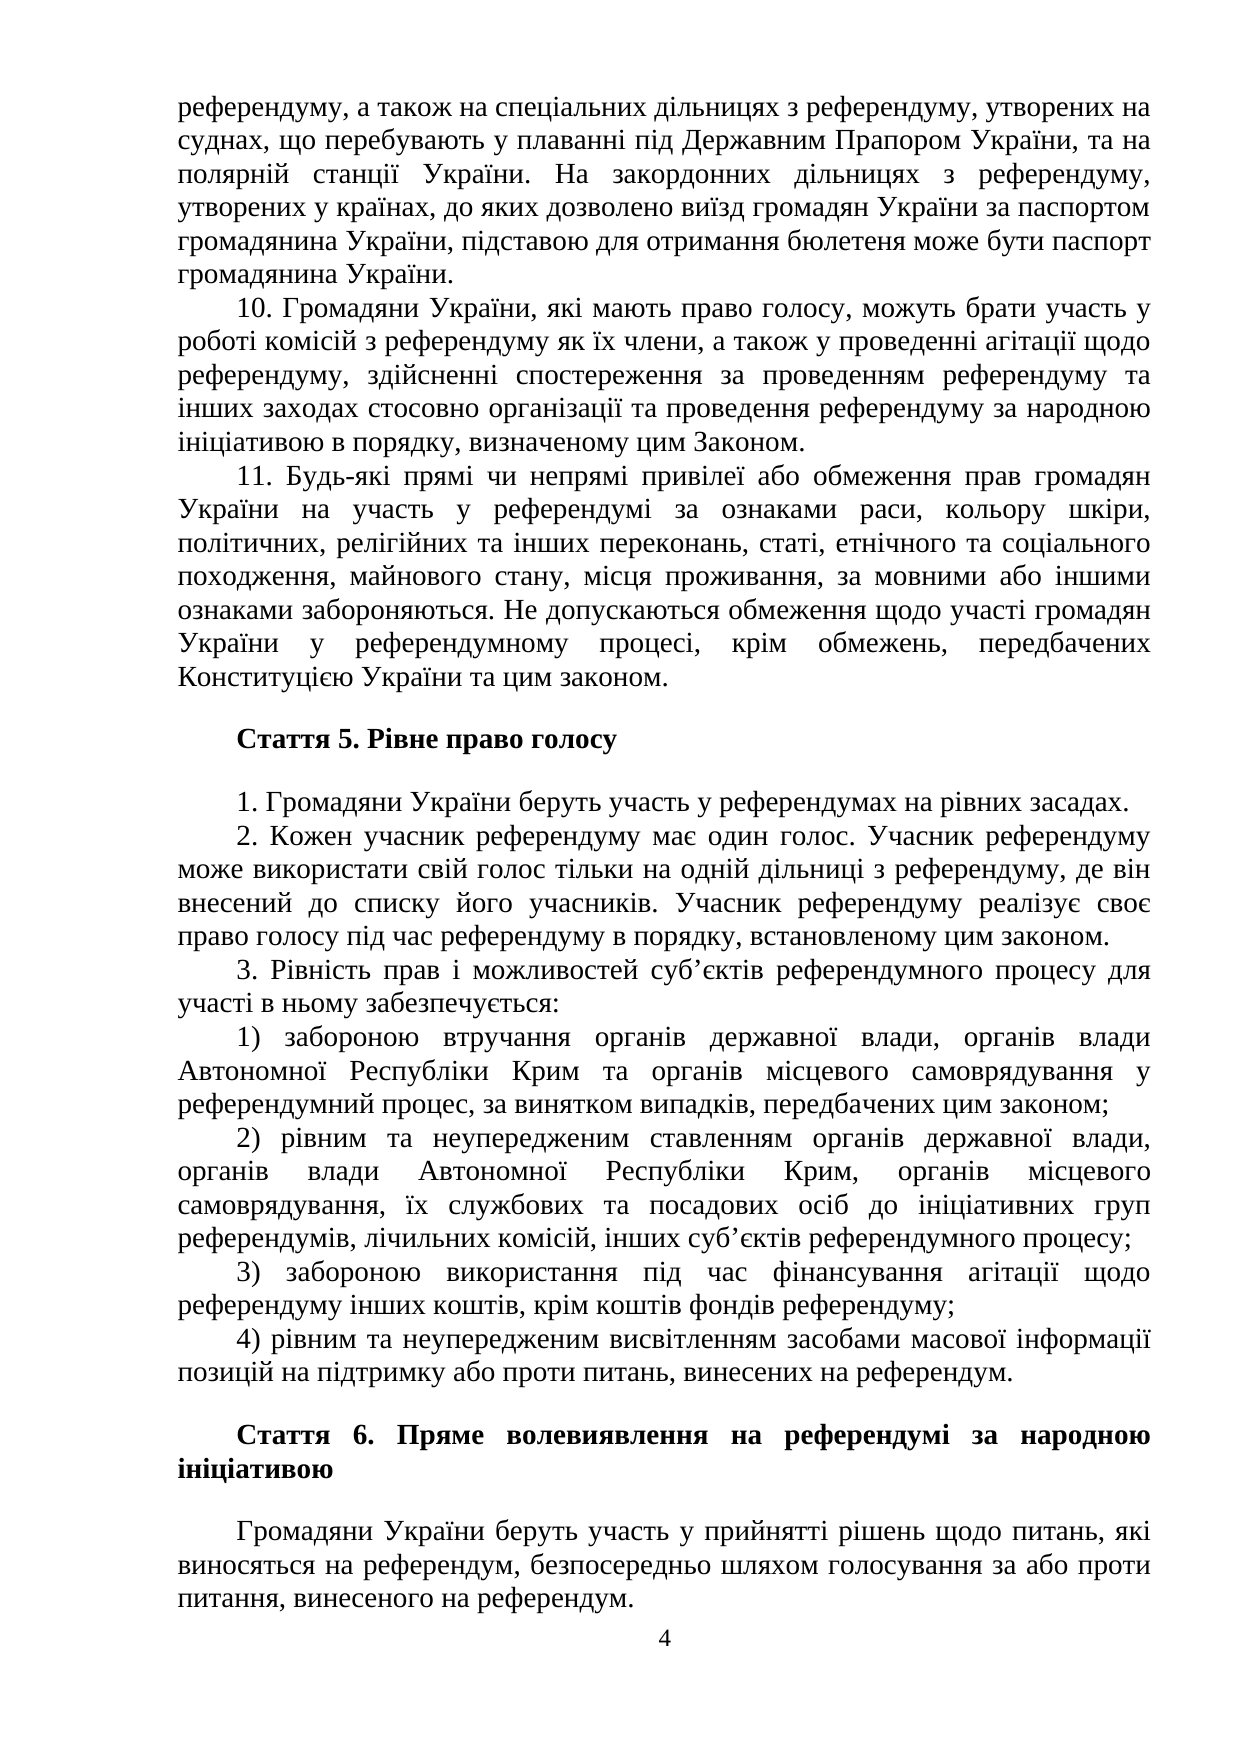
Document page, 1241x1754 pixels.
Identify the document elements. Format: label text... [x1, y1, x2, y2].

text 10. Громадяни України, які мають право голосу, можуть брати участь у роботі комісій з референдуму як їх члени, а також у проведенні агітації щодо референдуму, здійсненні спостереження за проведенням референдуму та інших заходах стосовно організації та проведення референдуму за народною ініціативою в порядку, визначеному цим Законом. [177, 290, 1152, 458]
text 11. Будь-які прямі чи непрямі привілеї або обмеження прав громадян України на участь у референдумі за ознаками раси, кольору шкіри, політичних, релігійних та інших переконань, статі, етнічного та соціального походження, майнового стану, місця проживання, за мовними або іншими ознаками забороняються. Не допускаються обмеження щодо участі громадян України у референдумному процесі, крім обмежень, передбачених Конституцією України та цим законом. [177, 458, 1152, 692]
text 2. Кожен учасник референдуму має один голос. Учасник референдуму може використати свій голос тільки на одній дільниці з референдуму, де він внесений до списку його учасників. Учасник референдуму реалізує своє право голосу під час референдуму в порядку, встановленому цим законом. [177, 818, 1152, 952]
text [177, 89, 1152, 290]
text 4) рівним та неупередженим висвітленням засобами масової інформації позицій на підтримку або проти питань, винесених на референдум. [177, 1321, 1152, 1388]
text 2) рівним та неупередженим ставленням органів державної влади, органів влади Автономної Республіки Крим, органів місцевого самоврядування, їх службових та посадових осіб до ініціативних груп референдумів, лічильних комісій, інших суб’єктів референдумного процесу; [177, 1120, 1152, 1254]
text Стаття 6. Пряме волевиявлення на референдумі за народною ініціативою [177, 1417, 1152, 1484]
text Громадяни України беруть участь у прийнятті рішень щодо питань, які виносяться на референдум, безпосередньо шляхом голосування за або проти питання, винесеного на референдум. [177, 1513, 1152, 1614]
text 3. Рівність прав і можливостей суб’єктів референдумного процесу для участі в ньому забезпечується: [177, 952, 1152, 1019]
text 1. Громадяни України беруть участь у референдумах на рівних засадах. [177, 784, 1152, 818]
text 1) забороною втручання органів державної влади, органів влади Автономної Республіки Крим та органів місцевого самоврядування у референдумний процес, за винятком випадків, передбачених цим законом; [177, 1019, 1152, 1120]
text Стаття 5. Рівне право голосу [177, 722, 1152, 755]
text 3) забороною використання під час фінансування агітації щодо референдуму інших коштів, крім коштів фондів референдуму; [177, 1254, 1152, 1321]
